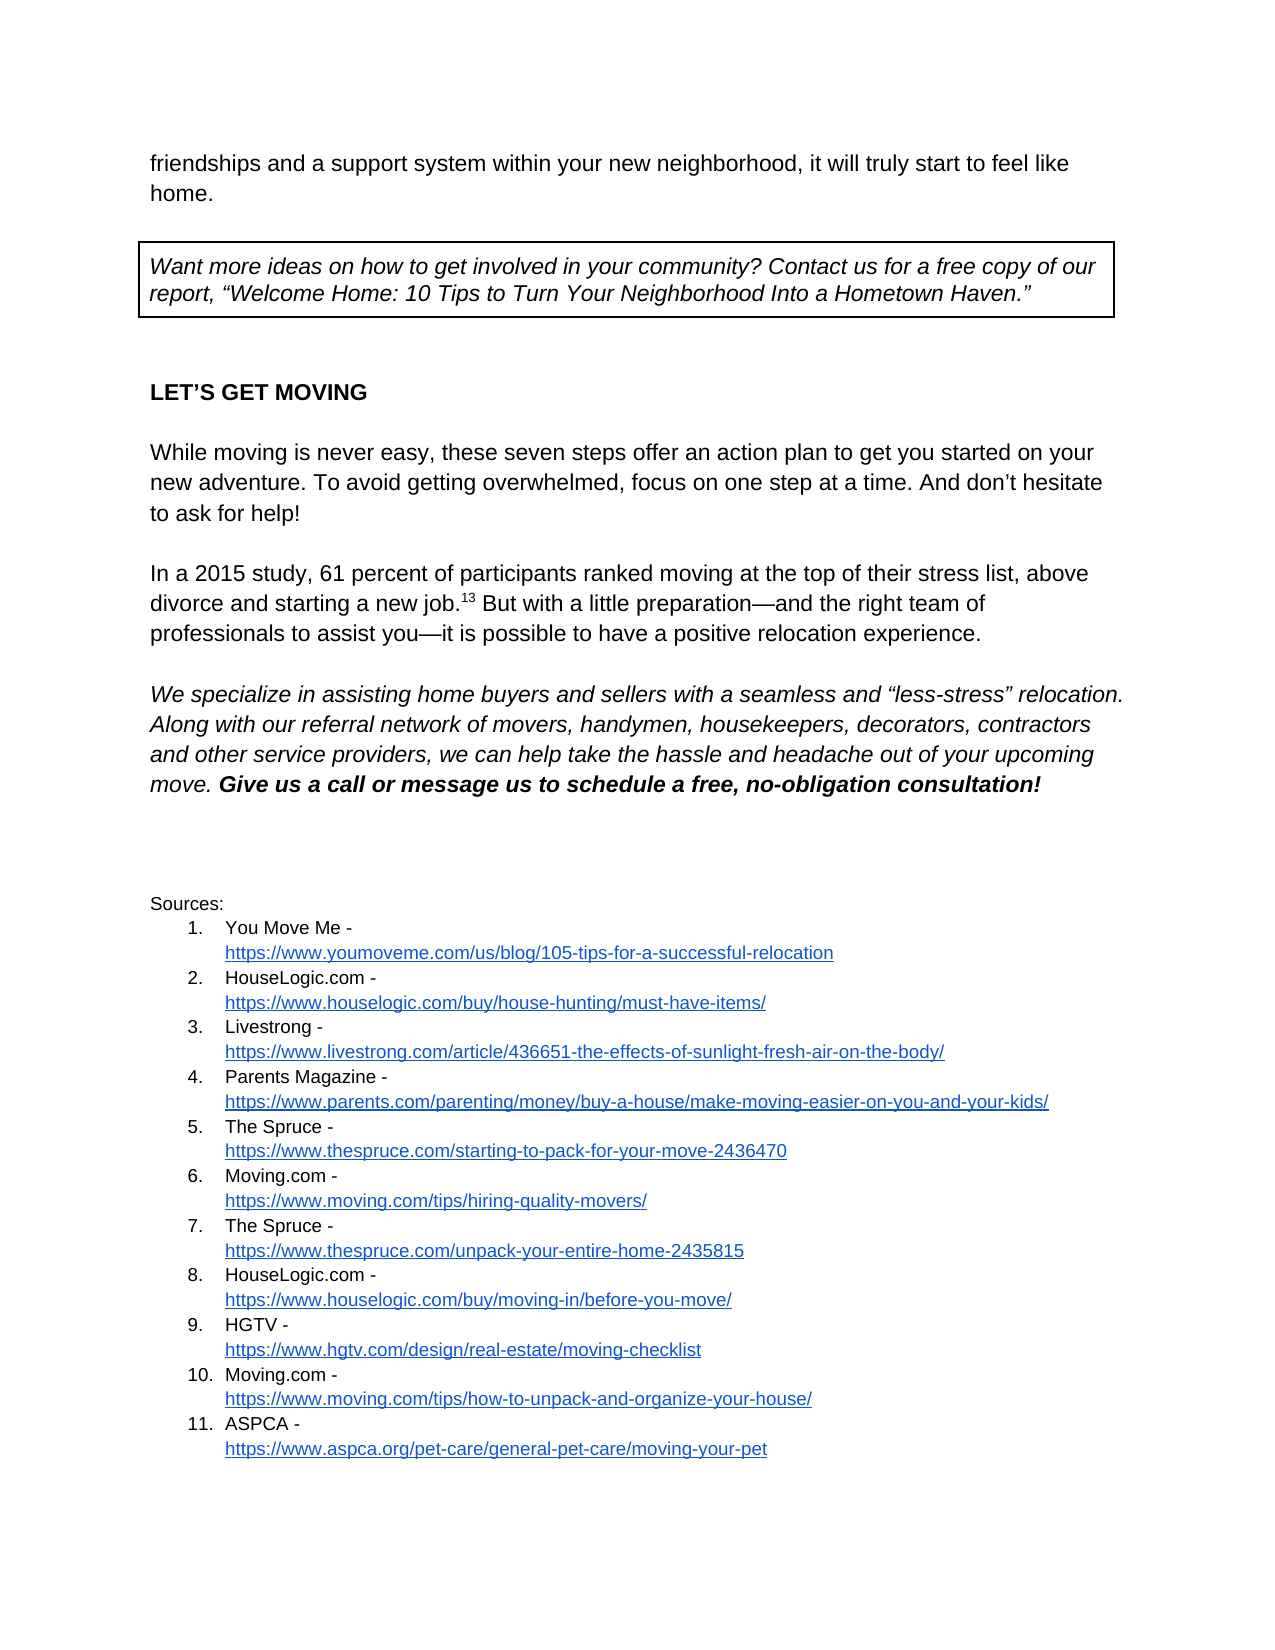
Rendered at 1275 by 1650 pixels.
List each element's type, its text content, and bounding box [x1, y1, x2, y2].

list ASPCA - https://www.aspca.org/pet-care/general-pet-care/moving-your-pet [187, 1413, 1125, 1459]
list The Spruce - https://www.thespruce.com/unpack-your-entire-home-2435815 [187, 1214, 1125, 1261]
text We specialize in assisting home buyers and sellers with a seamless and “less-stress” relocation. Along with our referral network of movers, handymen, housekeepers, decorators, contractors and other service providers, we can help take the hassle and headache out of your upcoming move. Give us a call or message us to schedule a free, no-obligation consultation! [150, 681, 1125, 798]
list The Spruce - https://www.thespruce.com/starting-to-pack-for-your-move-2436470 [187, 1115, 1125, 1162]
list HouseLogic.com - https://www.houselogic.com/buy/moving-in/before-you-move/ [187, 1264, 1125, 1311]
text Sources: [150, 892, 1125, 914]
text While moving is never easy, these seven steps offer an action plan to get you started on your new adventure. To avoid getting overwhelmed, focus on one step at a time. And don’t hesitate to ask for help! [150, 439, 1125, 526]
list HGTV - https://www.hgtv.com/design/real-estate/moving-checklist [187, 1314, 1125, 1360]
list Livestrong - https://www.livestrong.com/article/436651-the-effects-of-sunlight-fresh-air-on-the-body/ [187, 1016, 1125, 1063]
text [150, 150, 1125, 207]
text LET’S GET MOVING [150, 379, 1125, 405]
list HouseLogic.com - https://www.houselogic.com/buy/house-hunting/must-have-items/ [187, 967, 1125, 1013]
text In a 2015 study, 61 percent of participants ranked moving at the top of their stress list, above divorce and starting a new job.13 But with a little preparation—and the right team of professionals to assist you—it is possible to have a positive relocation experience. [150, 560, 1125, 647]
table_header Want more ideas on how to get involved in your community? Contact us for a free copy of our report, “Welcome Home: 10 Tips to Turn Your Neighborhood Into a Hometown Haven.” [140, 243, 1113, 316]
list Moving.com - https://www.moving.com/tips/how-to-unpack-and-organize-your-house/ [187, 1363, 1125, 1410]
list You Move Me - https://www.youmoveme.com/us/blog/105-tips-for-a-successful-relocation [187, 917, 1125, 963]
list Moving.com - https://www.moving.com/tips/hiring-quality-movers/ [187, 1165, 1125, 1211]
list Parents Magazine - https://www.parents.com/parenting/money/buy-a-house/make-moving-easier-on-you-and-your-kids/ [187, 1066, 1125, 1112]
